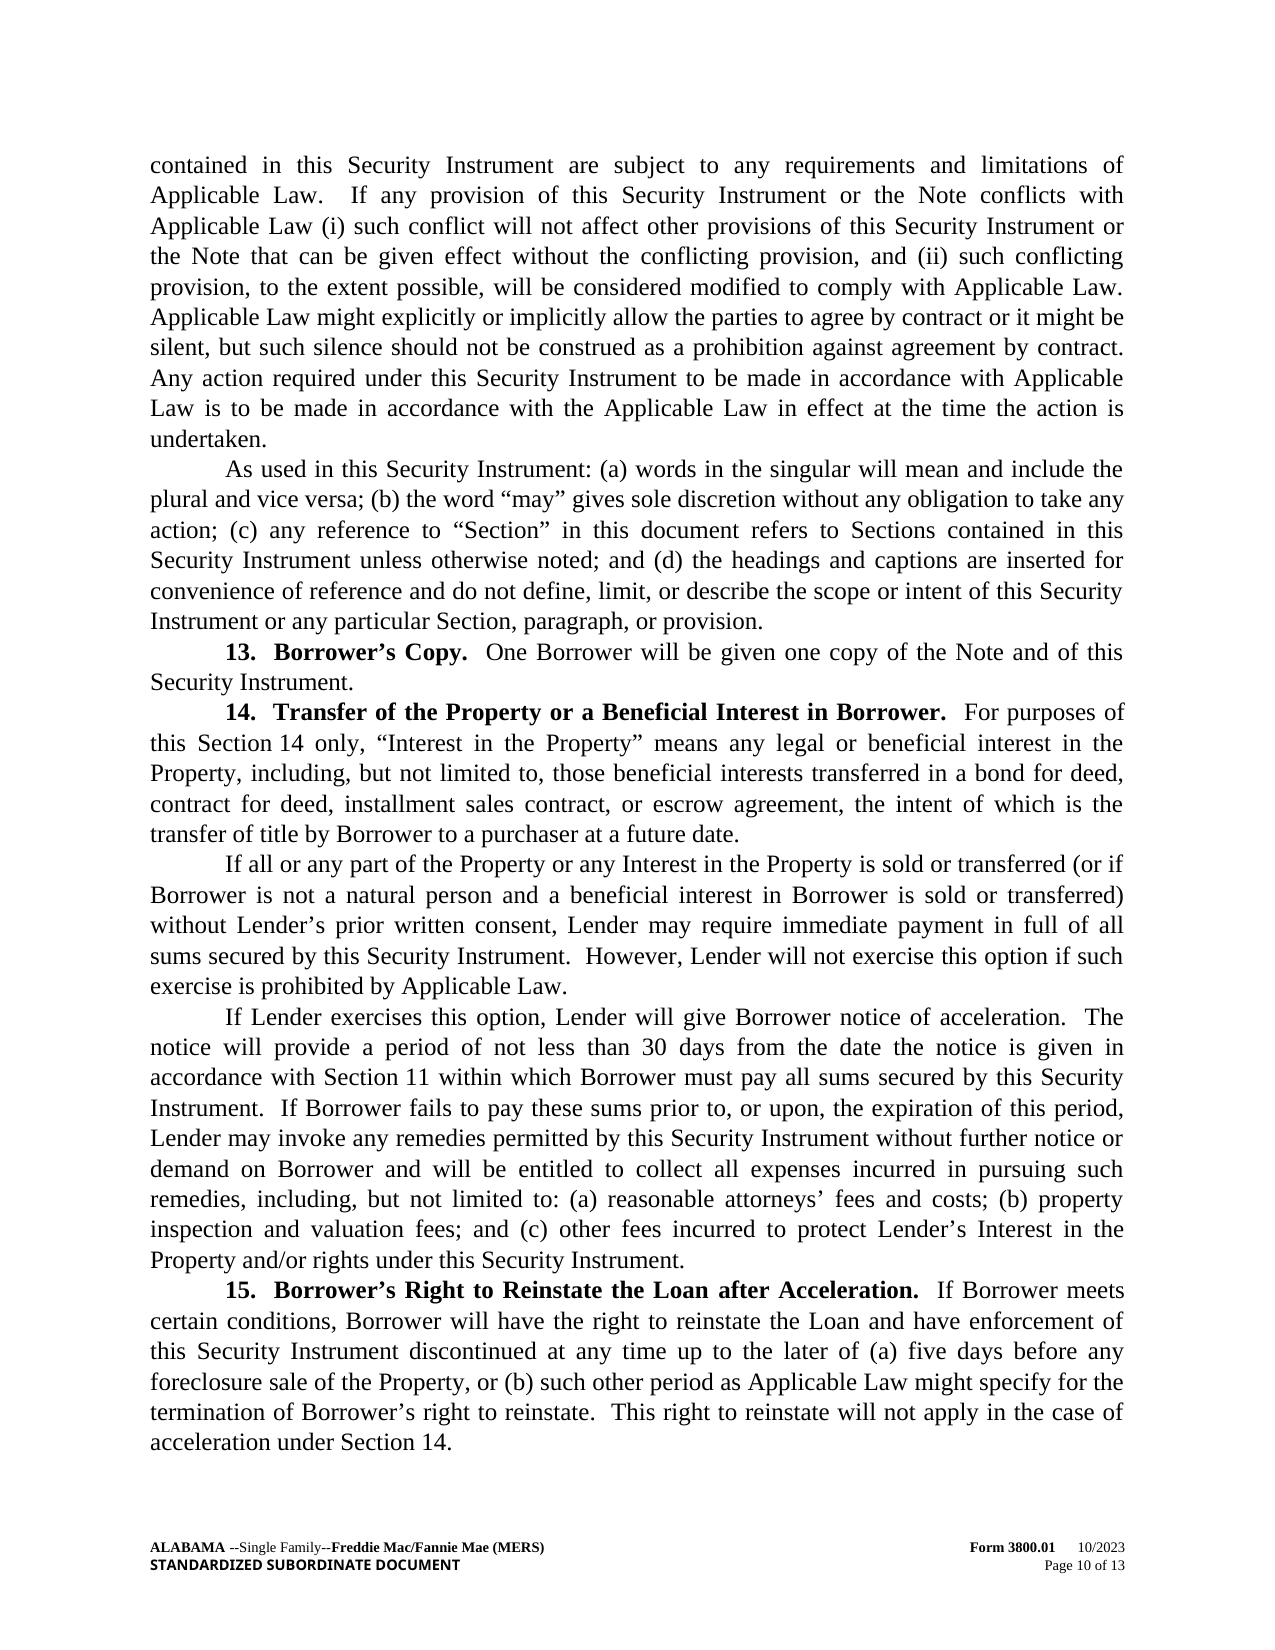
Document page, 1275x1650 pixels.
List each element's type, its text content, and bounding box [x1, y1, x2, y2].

text If Lender exercises this option, Lender will give Borrower notice of acceleration. The notice will provide a period of not less than 30 days from the date the notice is given in accordance with Section 11 within which Borrower must pay all sums secured by this Security Instrument. If Borrower fails to pay these sums prior to, or upon, the expiration of this period, Lender may invoke any remedies permitted by this Security Instrument without further notice or demand on Borrower and will be entitled to collect all expenses incurred in pursuing such remedies, including, but not limited to: (a) reasonable attorneys’ fees and costs; (b) property inspection and valuation fees; and (c) other fees incurred to protect Lender’s Interest in the Property and/or rights under this Security Instrument. [150, 1002, 1125, 1274]
text As used in this Security Instrument: (a) words in the singular will mean and include the plural and vice versa; (b) the word “may” gives sole discretion without any obligation to take any action; (c) any reference to “Section” in this document refers to Sections contained in this Security Instrument unless otherwise noted; and (d) the headings and captions are inserted for convenience of reference and do not define, limit, or describe the scope or intent of this Security Instrument or any particular Section, paragraph, or provision. [150, 454, 1125, 635]
text 13. Borrower’s Copy. One Borrower will be given one copy of the Note and of this Security Instrument. [150, 637, 1125, 696]
text 15. Borrower’s Right to Reinstate the Loan after Acceleration. If Borrower meets certain conditions, Borrower will have the right to reinstate the Loan and have enforcement of this Security Instrument discontinued at any time up to the later of (a) five days before any foreclosure sale of the Property, or (b) such other period as Applicable Law might specify for the termination of Borrower’s right to reinstate. This right to reinstate will not apply in the case of acceleration under Section 14. [150, 1275, 1125, 1456]
text If all or any part of the Property or any Interest in the Property is sold or transferred (or if Borrower is not a natural person and a beneficial interest in Borrower is sold or transferred) without Lender’s prior written consent, Lender may require immediate payment in full of all sums secured by this Security Instrument. However, Lender will not exercise this option if such exercise is prohibited by Applicable Law. [150, 849, 1125, 1000]
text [150, 150, 1125, 452]
text 14. Transfer of the Property or a Beneficial Interest in Borrower. For purposes of this Section 14 only, “Interest in the Property” means any legal or beneficial interest in the Property, including, but not limited to, those beneficial interests transferred in a bond for deed, contract for deed, installment sales contract, or escrow agreement, the intent of which is the transfer of title by Borrower to a purchaser at a future date. [150, 697, 1125, 848]
